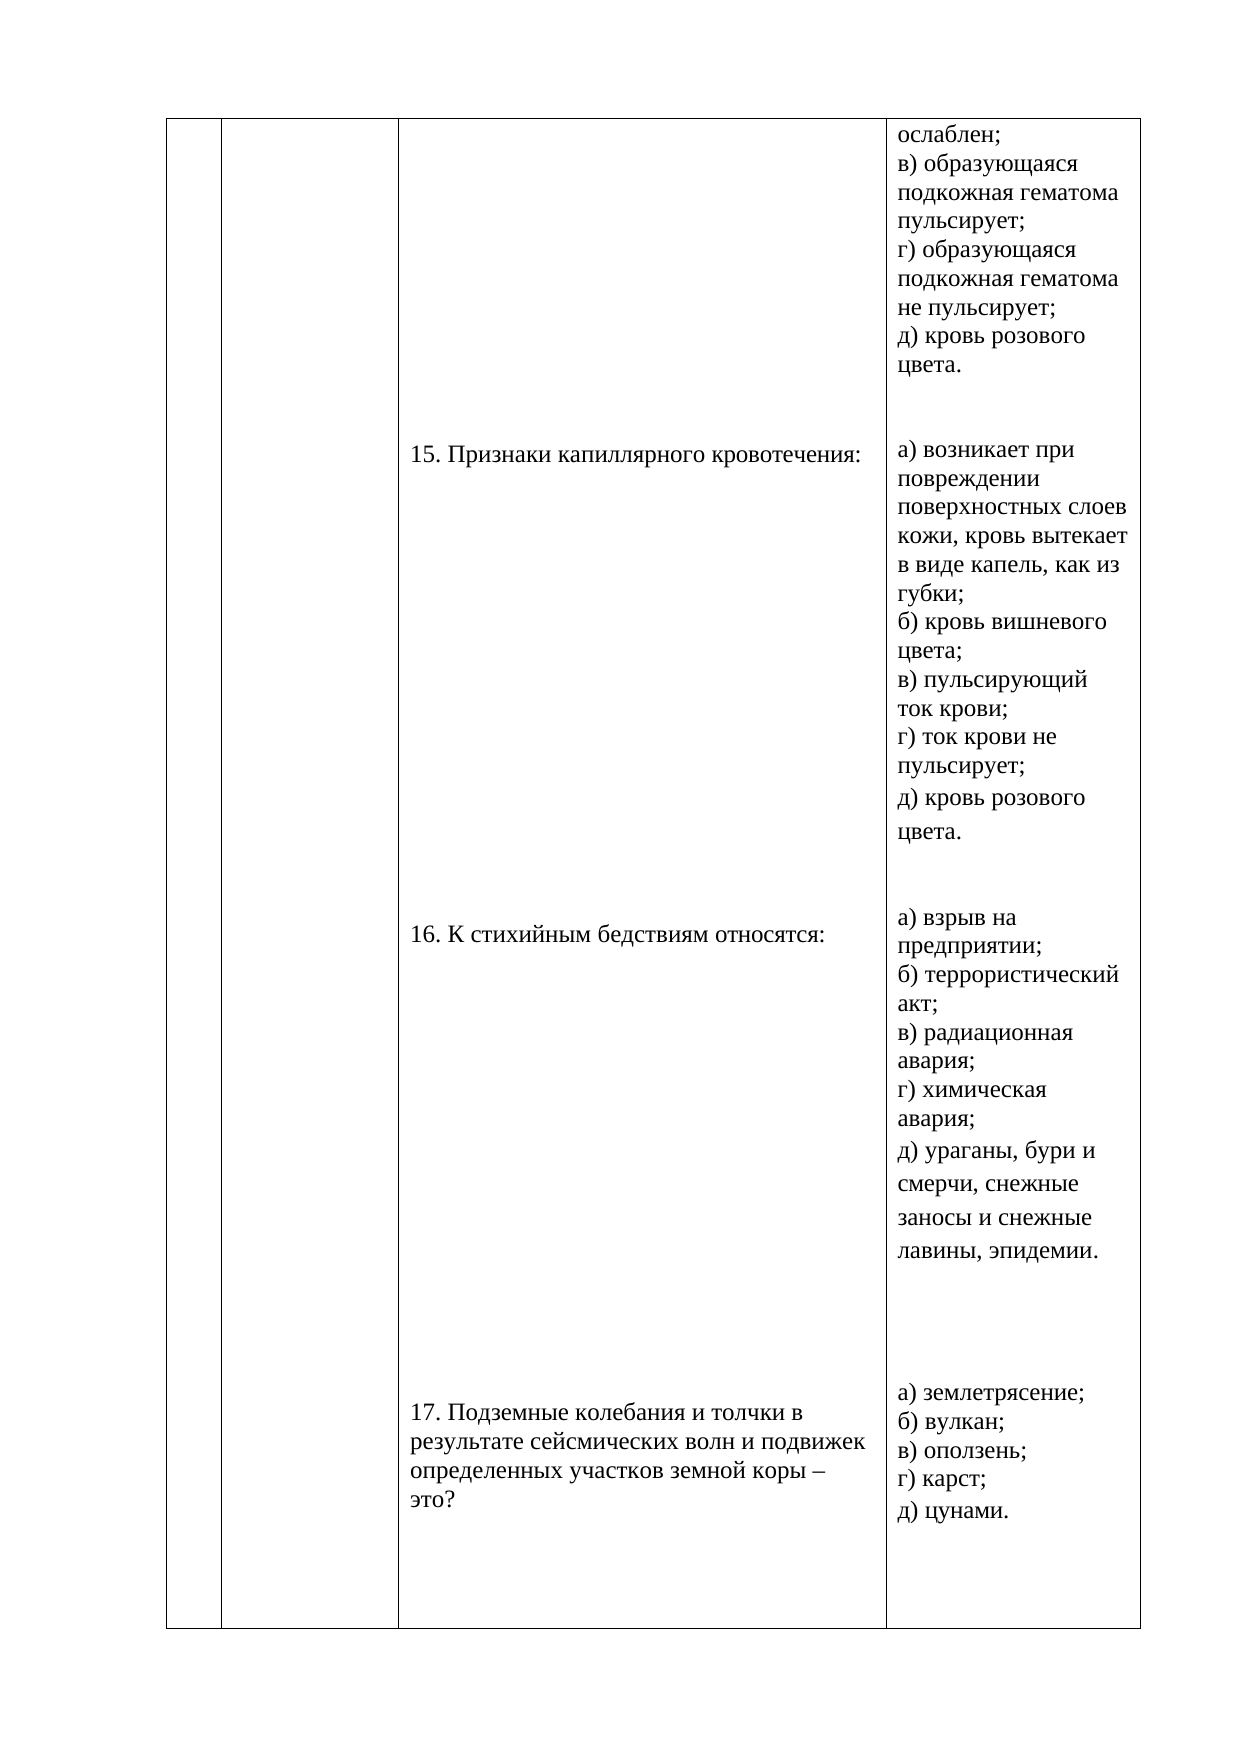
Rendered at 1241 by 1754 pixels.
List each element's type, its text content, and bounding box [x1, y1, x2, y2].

table_cell 1 [167, 119, 221, 1627]
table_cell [222, 119, 398, 1627]
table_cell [399, 119, 886, 1627]
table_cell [887, 119, 1140, 1627]
